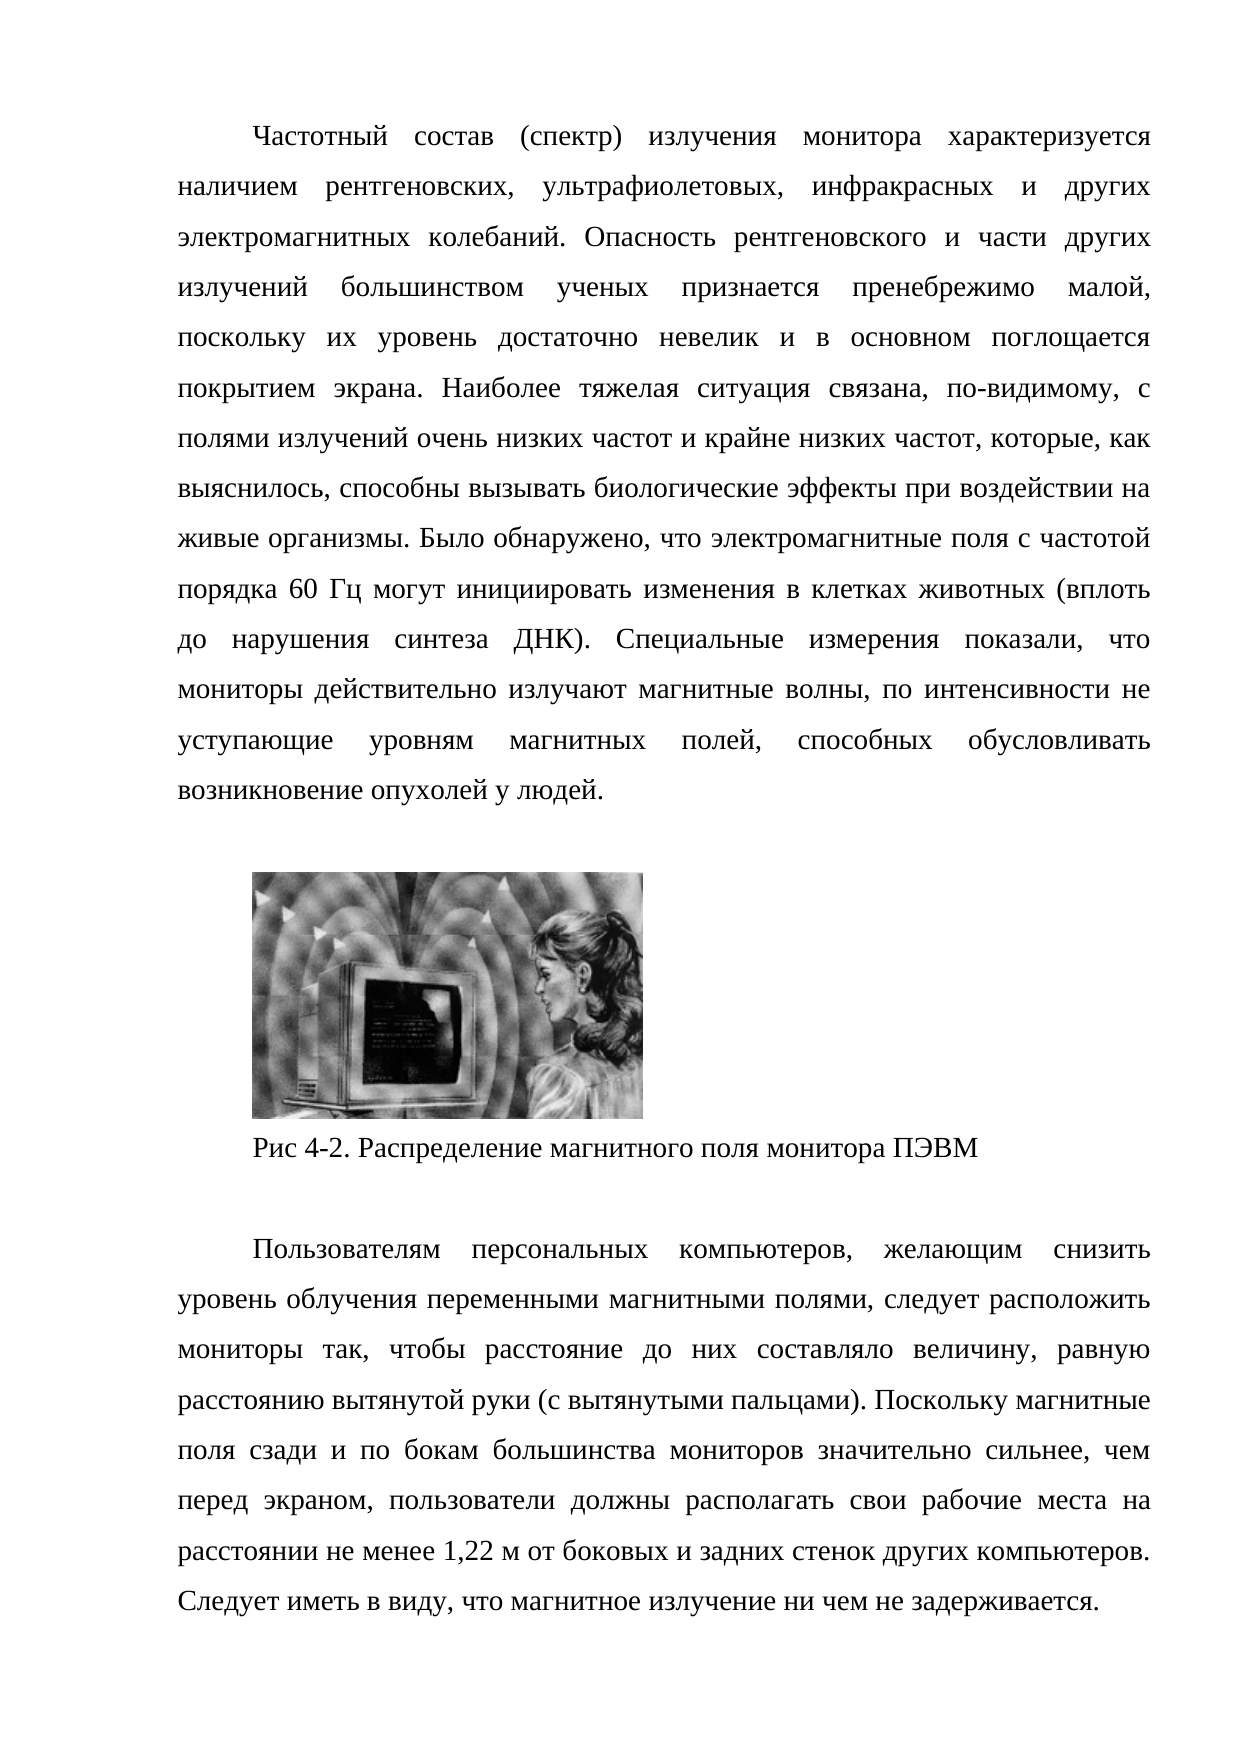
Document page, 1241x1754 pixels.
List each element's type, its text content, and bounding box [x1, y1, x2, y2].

text Рис 4-2. Распределение магнитного поля монитора ПЭВМ [177, 1130, 1152, 1164]
text Частотный состав (спектр) излучения монитора характеризуется наличием рентгеновских, ультрафиолетовых, инфракрасных и других электромагнитных колебаний. Опасность рентгеновского и части других излучений большинством ученых признается пренебрежимо малой, поскольку их уровень достаточно невелик и в основном поглощается покрытием экрана. Наиболее тяжелая ситуация связана, по-видимому, с полями излучений очень низких частот и крайне низких частот, которые, как выяснилось, способны вызывать биологические эффекты при воздействии на живые организмы. Было обнаружено, что электромагнитные поля с частотой порядка 60 Гц могут инициировать изменения в клетках животных (вплоть до нарушения синтеза ДНК). Специальные измерения показали, что мониторы действительно излучают магнитные волны, по интенсивности не уступающие уровням магнитных полей, способных обусловливать возникновение опухолей у людей. [177, 118, 1152, 806]
text Пользователям персональных компьютеров, желающим снизить уровень облучения переменными магнитными полями, следует расположить мониторы так, чтобы расстояние до них составляло величину, равную расстоянию вытянутой руки (с вытянутыми пальцами). Поскольку магнитные поля сзади и по бокам большинства мониторов значительно сильнее, чем перед экраном, пользователи должны располагать свои рабочие места на расстоянии не менее 1,22 м от боковых и задних стенок других компьютеров. Следует иметь в виду, что магнитное излучение ни чем не задерживается. [177, 1231, 1152, 1617]
picture [252, 872, 643, 1119]
